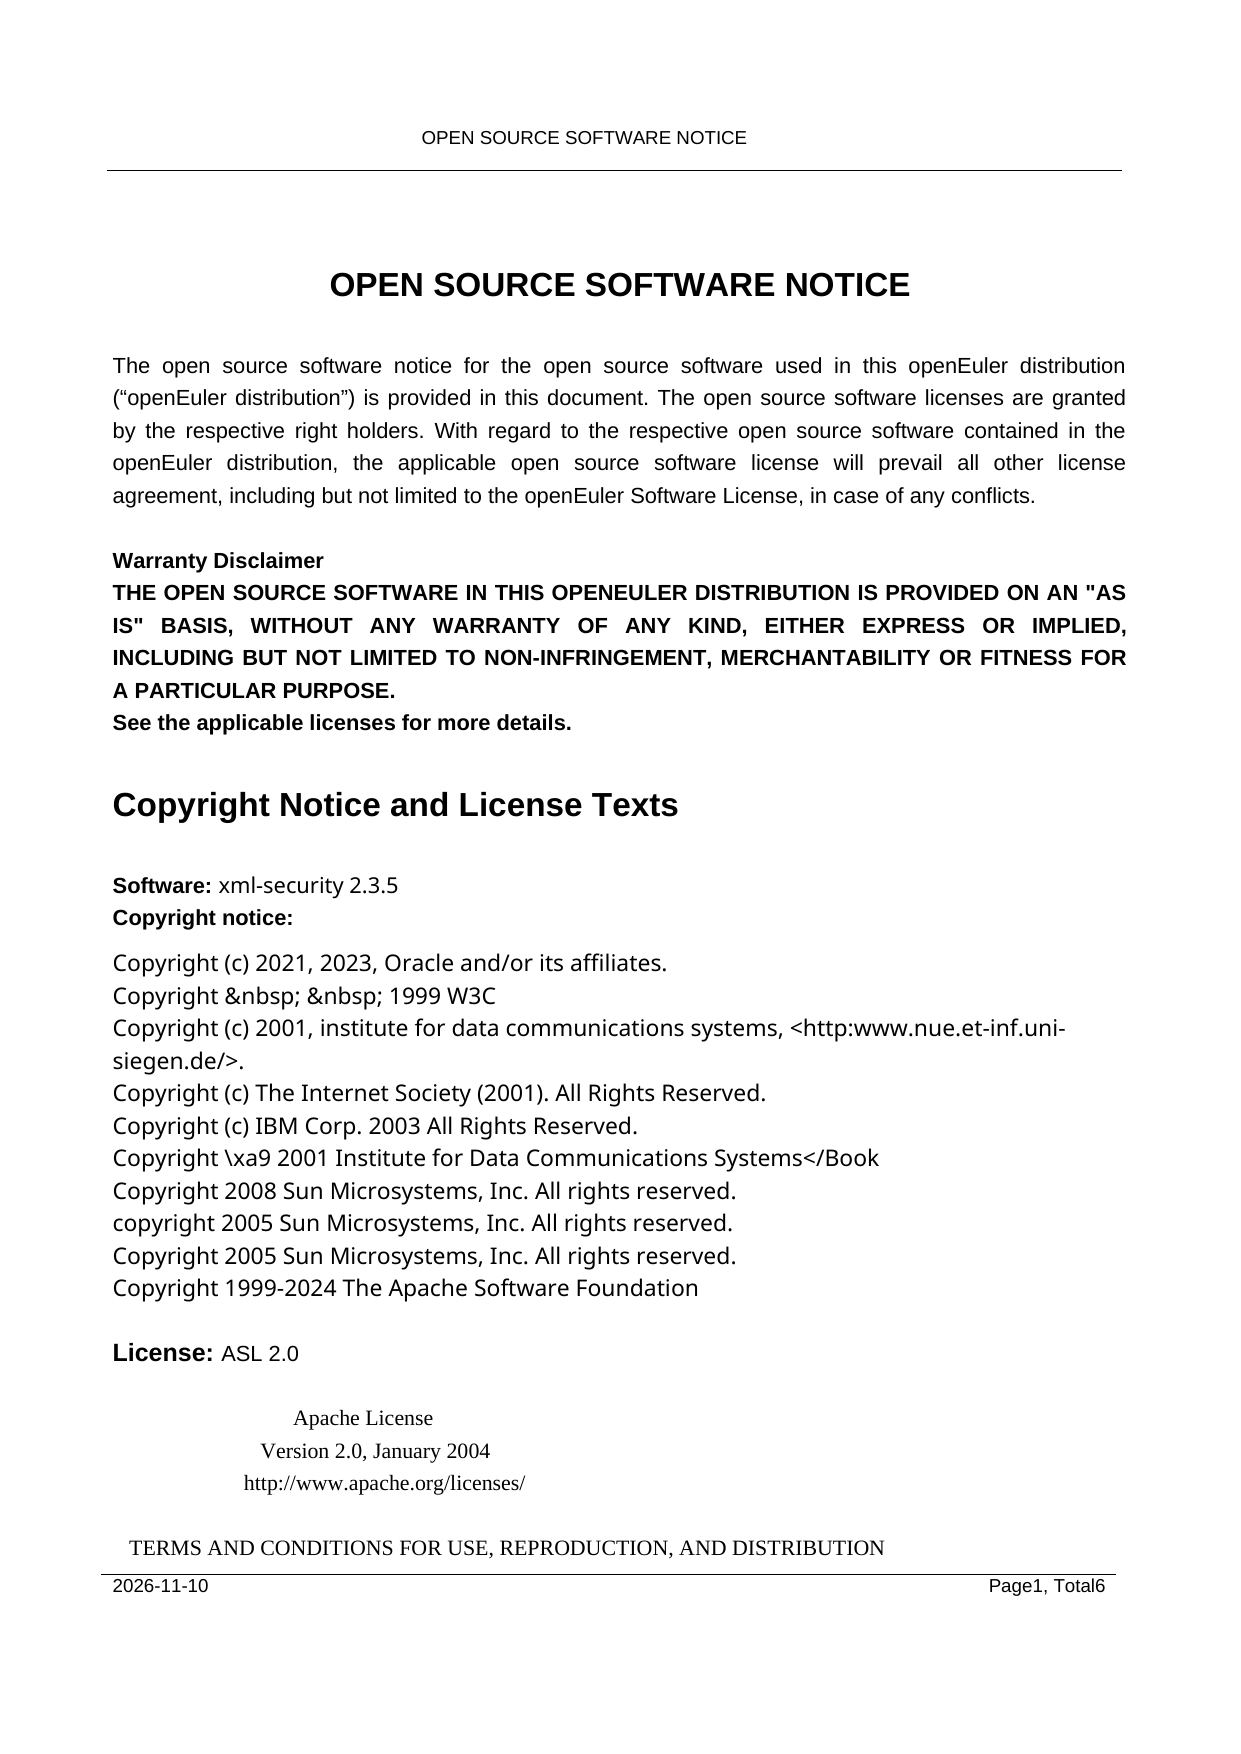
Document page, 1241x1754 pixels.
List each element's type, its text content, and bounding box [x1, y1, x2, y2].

text The open source software notice for the open source software used in this openEuler distribution (“openEuler distribution”) is provided in this document. The open source software licenses are granted by the respective right holders. With regard to the respective open source software contained in the openEuler distribution, the applicable open source software license will prevail all other license agreement, including but not limited to the openEuler Software License, in case of any conflicts. [112, 349, 1128, 511]
text Copyright (c) 2021, 2023, Oracle and/or its affiliates. Copyright &nbsp; &nbsp; 1999 W3C Copyright (c) 2001, institute for data communications systems, <http:www.nue.et-inf.uni-siegen.de/>. Copyright (c) The Internet Society (2001). All Rights Reserved. Copyright (c) IBM Corp. 2003 All Rights Reserved. Copyright \xa9 2001 Institute for Data Communications Systems</Book Copyright 2008 Sun Microsystems, Inc. All rights reserved. copyright 2005 Sun Microsystems, Inc. All rights reserved. Copyright 2005 Sun Microsystems, Inc. All rights reserved. Copyright 1999-2024 The Apache Software Foundation [112, 947, 1128, 1337]
title Software: xml-security 2.3.5 [112, 869, 1128, 901]
text OPEN SOURCE SOFTWARE NOTICE [112, 251, 1128, 316]
text Copyright Notice and License Texts [112, 771, 1128, 836]
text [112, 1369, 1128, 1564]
text Warranty Disclaimer [112, 544, 1128, 576]
text THE OPEN SOURCE SOFTWARE IN THIS OPENEULER DISTRIBUTION IS PROVIDED ON AN "AS IS" BASIS, WITHOUT ANY WARRANTY OF ANY KIND, EITHER EXPRESS OR IMPLIED, INCLUDING BUT NOT LIMITED TO NON-INFRINGEMENT, MERCHANTABILITY OR FITNESS FOR A PARTICULAR PURPOSE. See the applicable licenses for more details. [112, 576, 1128, 739]
text License: ASL 2.0 [112, 1337, 1128, 1369]
text Copyright notice: [112, 901, 1128, 934]
